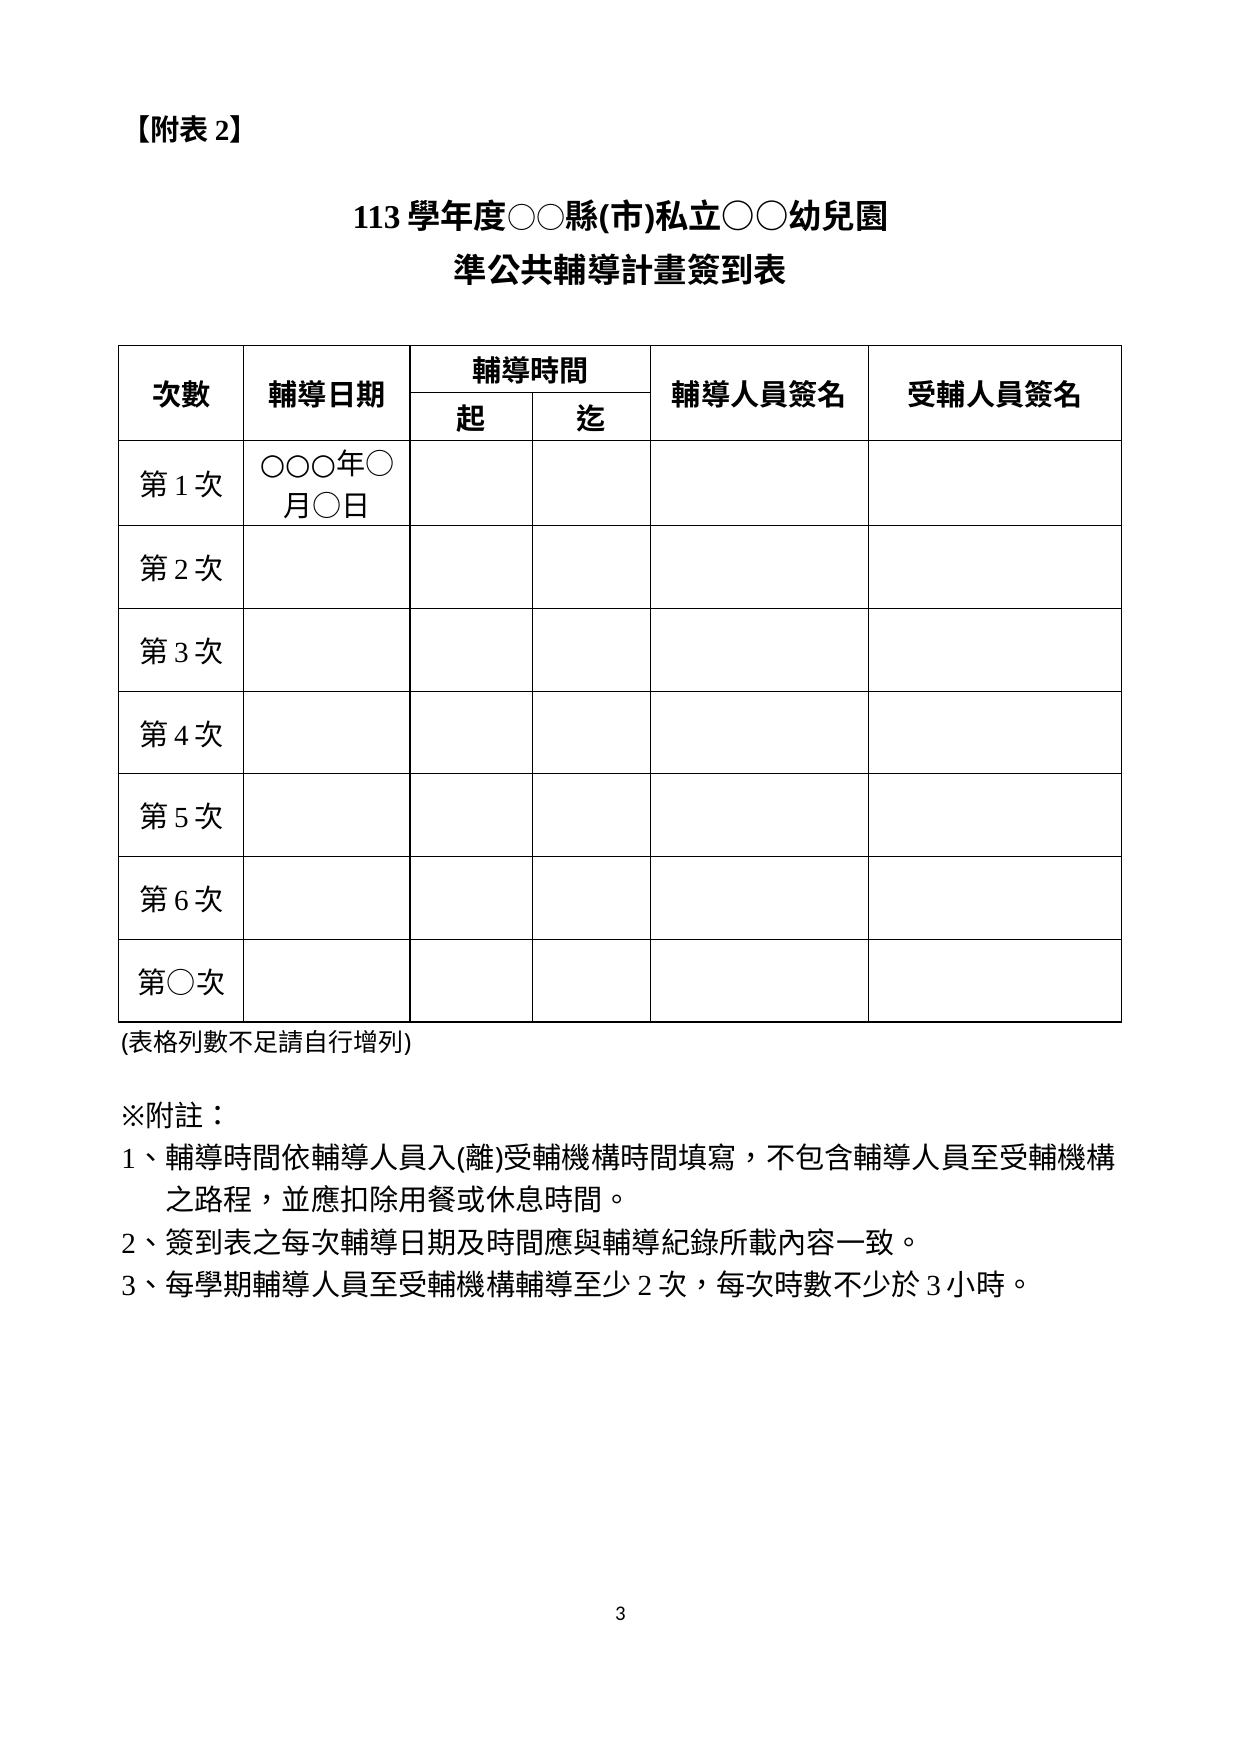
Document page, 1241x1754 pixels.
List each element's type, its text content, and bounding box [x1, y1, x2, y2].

table_cell [651, 940, 868, 1021]
table_cell [411, 526, 532, 608]
table_cell [651, 692, 868, 773]
table_cell ○○○年○月○日 [244, 441, 409, 525]
table_cell [869, 940, 1121, 1021]
table_cell [869, 857, 1121, 939]
table_cell 輔導日期 [244, 346, 409, 439]
table_cell [869, 441, 1121, 525]
table_cell 第4次 [119, 692, 243, 773]
table_cell [651, 441, 868, 525]
table_cell [533, 774, 650, 856]
table_cell 受輔人員簽名 [869, 346, 1121, 439]
table_cell [244, 774, 409, 856]
table_cell [244, 526, 409, 608]
table_header 【附表2】 113學年度○○縣(市)私立○○幼兒園 準公共輔導計畫簽到表 [119, 107, 1121, 345]
table_cell [411, 940, 532, 1021]
table_cell 次數 [119, 346, 243, 439]
table_cell 迄 [533, 393, 650, 439]
table_cell 第6次 [119, 857, 243, 939]
table_cell 第2次 [119, 526, 243, 608]
table_cell 第5次 [119, 774, 243, 856]
table_cell [411, 774, 532, 856]
table_cell [651, 857, 868, 939]
table_cell 第3次 [119, 609, 243, 691]
table_cell [244, 692, 409, 773]
table_cell 第1次 [119, 441, 243, 525]
table_cell [869, 692, 1121, 773]
table_cell [869, 774, 1121, 856]
table_cell [651, 609, 868, 691]
table_cell [411, 609, 532, 691]
table_cell [533, 441, 650, 525]
table_cell [244, 609, 409, 691]
table_cell [651, 526, 868, 608]
table_cell [411, 857, 532, 939]
table_cell [411, 692, 532, 773]
table_cell [651, 774, 868, 856]
table_cell 輔導時間 [411, 346, 650, 392]
table_cell 輔導人員簽名 [651, 346, 868, 439]
table_cell 第○次 [119, 940, 243, 1021]
table_cell [244, 940, 409, 1021]
table_cell [869, 526, 1121, 608]
table_cell (表格列數不足請自行增列) ※附註： 1、輔導時間依輔導人員入(離)受輔機構時間填寫，不包含輔導人員至受輔機構之路程，並應扣除用餐或休息時間。 2、簽到表之每次輔導日期及時間應與輔導紀錄所載內容一致。 3、每學期輔導人員至受輔機構輔導至少2次，每次時數不少於3小時。 [118, 1023, 1122, 1304]
table_cell [244, 857, 409, 939]
table_cell [869, 609, 1121, 691]
table_cell [533, 526, 650, 608]
table_cell [533, 692, 650, 773]
table_cell [533, 609, 650, 691]
table_cell [533, 857, 650, 939]
table_cell [411, 441, 532, 525]
table_cell 起 [411, 393, 532, 439]
table_cell [533, 940, 650, 1021]
